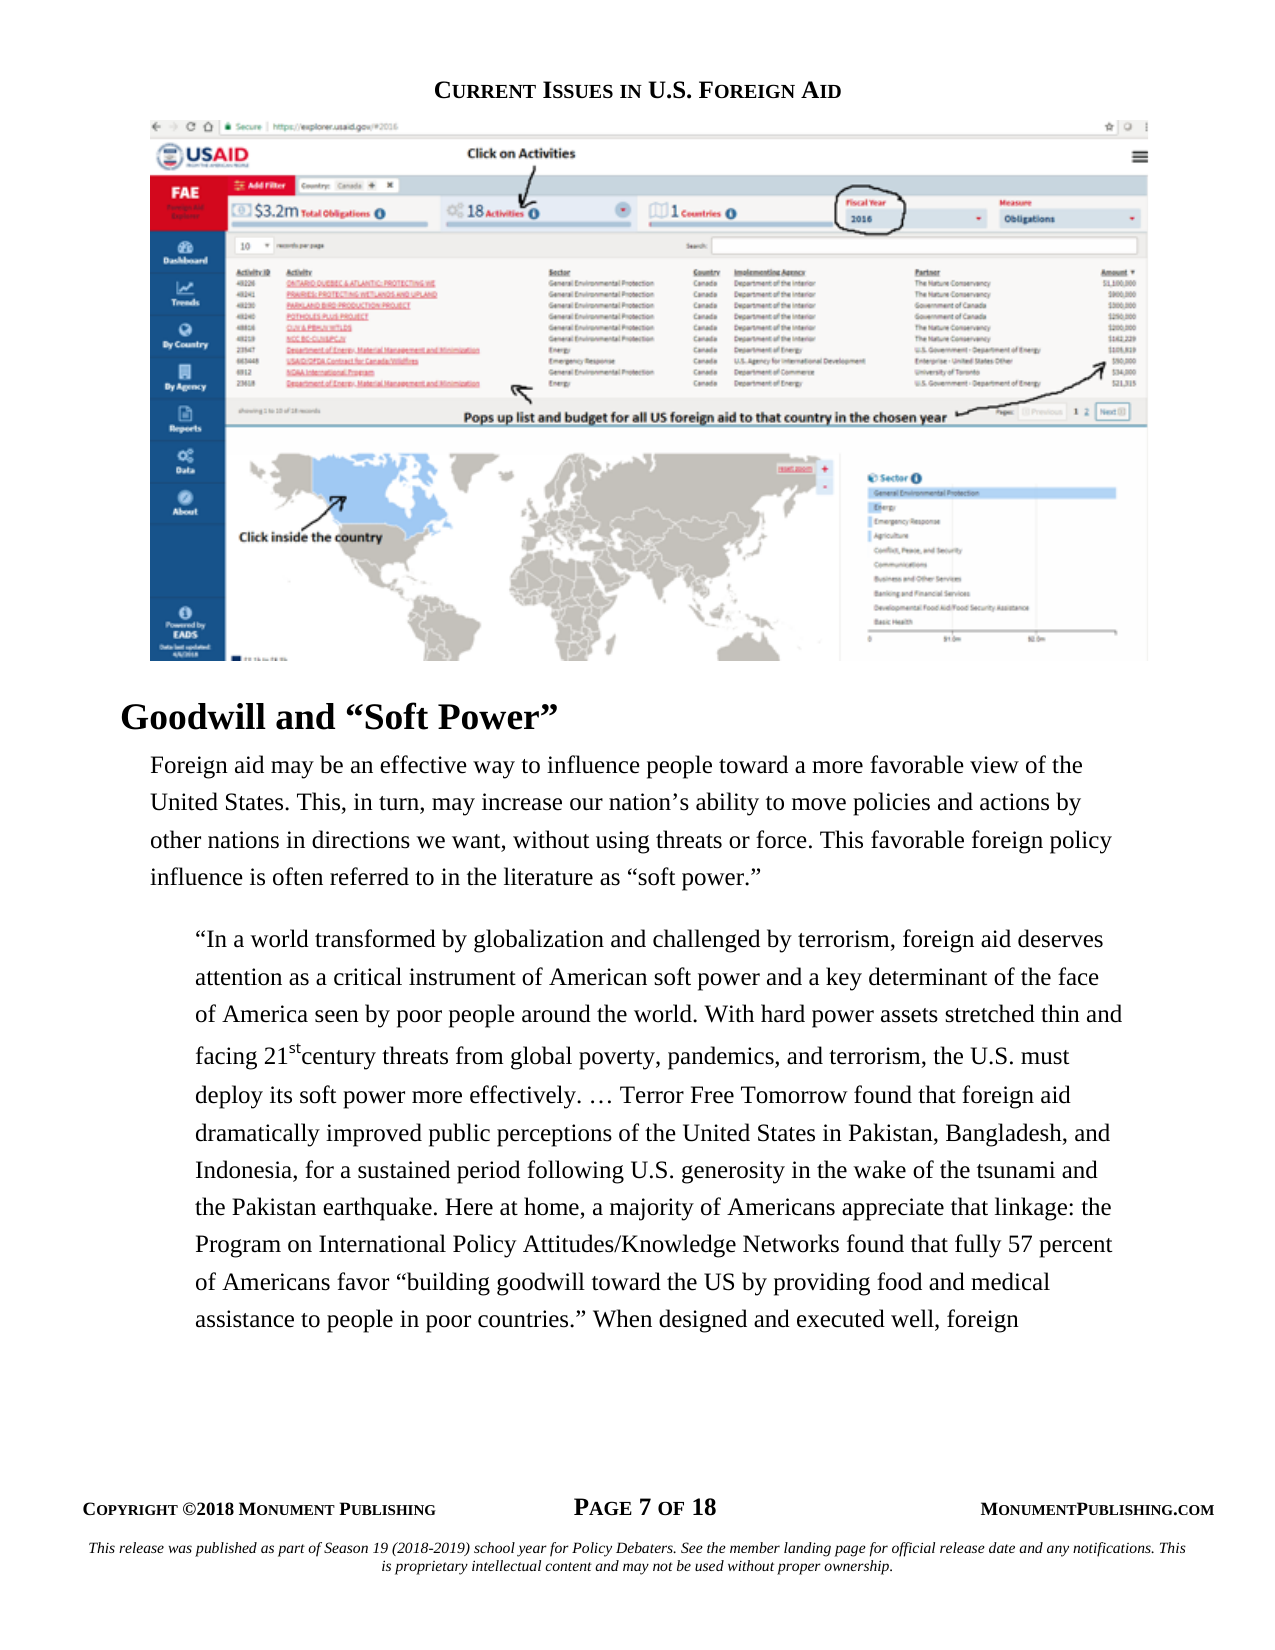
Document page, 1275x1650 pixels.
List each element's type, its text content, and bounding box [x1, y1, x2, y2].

text Goodwill and “Soft Power” [120, 694, 1155, 738]
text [195, 924, 1125, 1333]
picture [150, 120, 1149, 661]
text Foreign aid may be an effective way to influence people toward a more favorable view of the United States. This, in turn, may increase our nation’s ability to move policies and actions by other nations in directions we want, without using threats or force. This favorable foreign policy influence is often referred to in the literature as “soft power.” [150, 750, 1125, 891]
